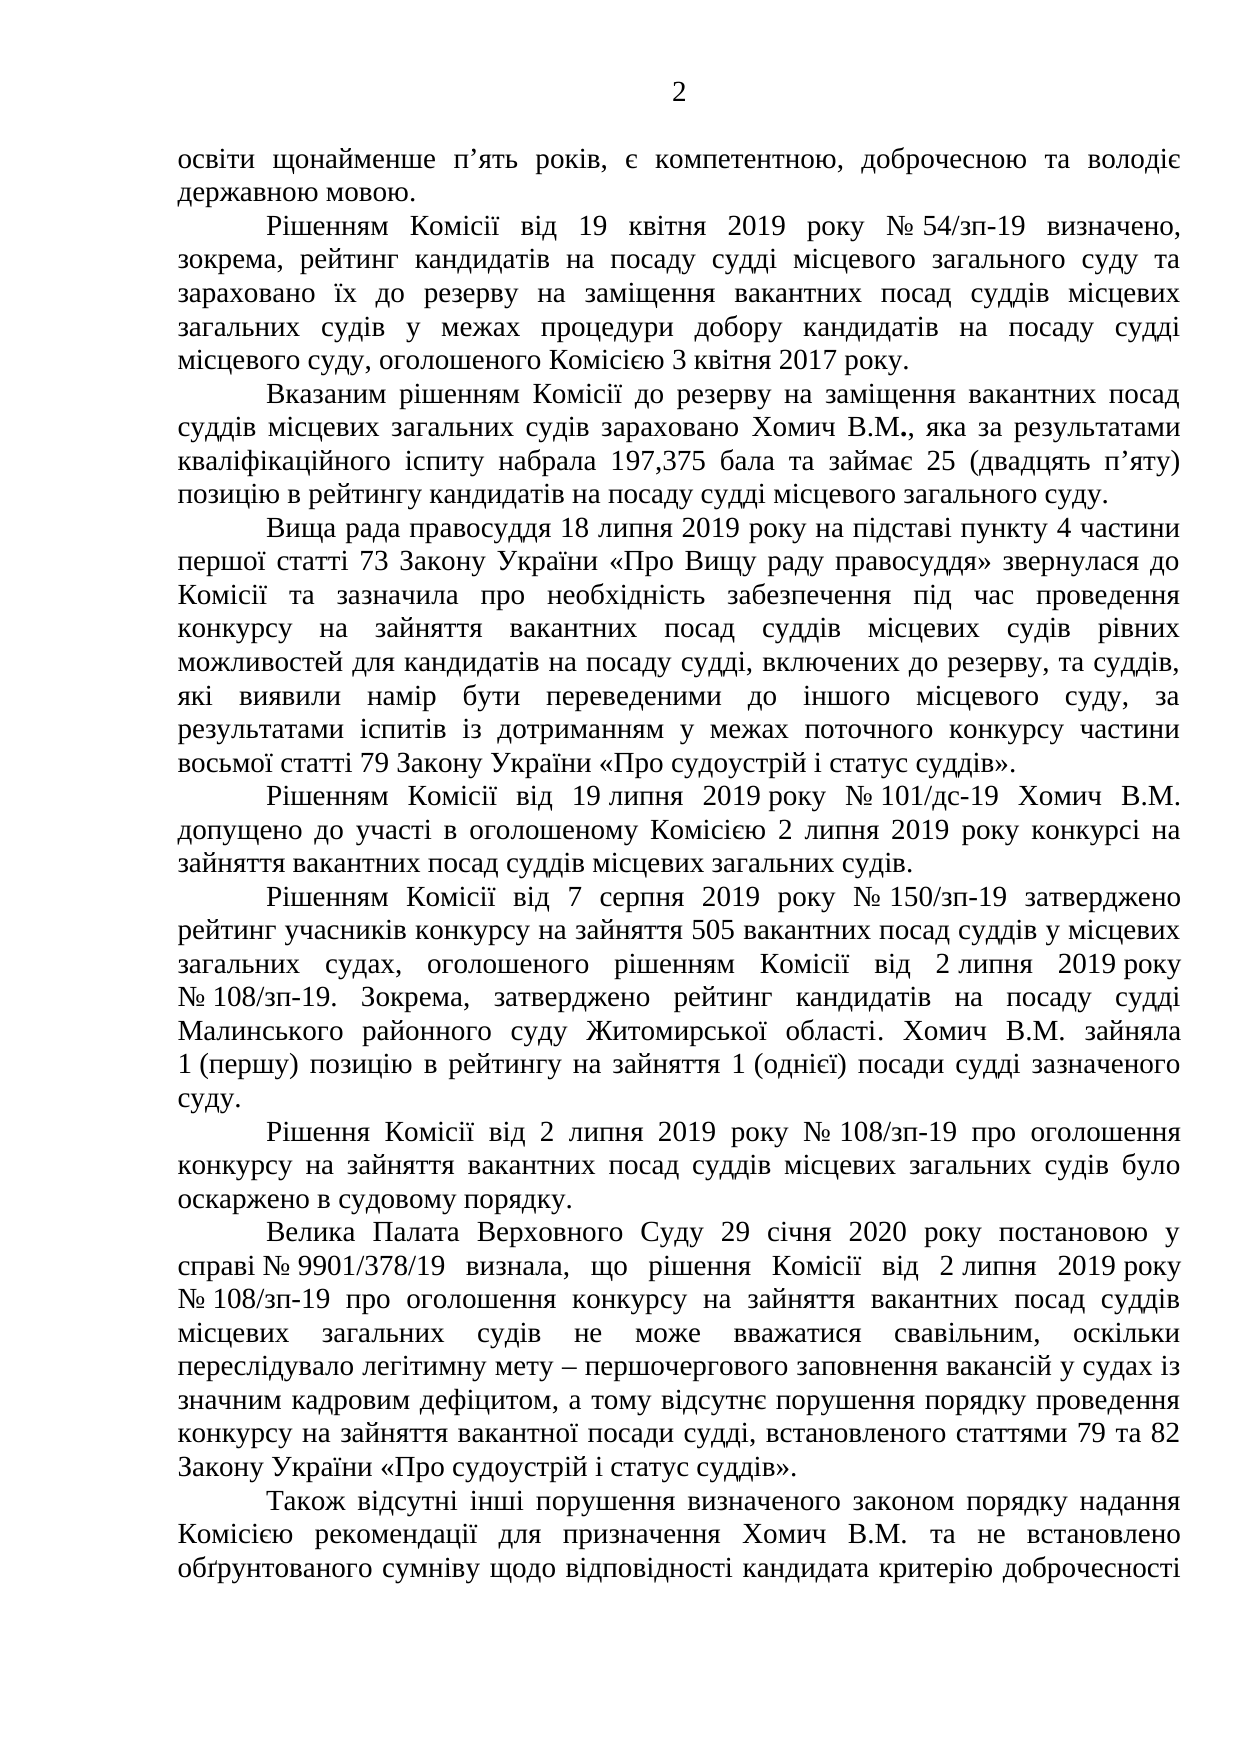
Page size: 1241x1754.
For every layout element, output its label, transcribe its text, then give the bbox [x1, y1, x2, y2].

text Вища рада правосуддя 18 липня 2019 року на підставі пункту 4 частини першої статті 73 Закону України «Про Вищу раду правосуддя» звернулася до Комісії та зазначила про необхідність забезпечення під час проведення конкурсу на зайняття вакантних посад суддів місцевих судів рівних можливостей для кандидатів на посаду судді, включених до резерву, та суддів, які виявили намір бути переведеними до іншого місцевого суду, за результатами іспитів із дотриманням у межах поточного конкурсу частини восьмої статті 79 Закону України «Про судоустрій і статус суддів». [177, 510, 1181, 778]
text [177, 141, 1181, 208]
text Рішенням Комісії від 7 серпня 2019 року № 150/зп-19 затверджено рейтинг учасників конкурсу на зайняття 505 вакантних посад суддів у місцевих загальних судах, оголошеного рішенням Комісії від 2 липня 2019 року № 108/зп-19. Зокрема, затверджено рейтинг кандидатів на посаду судді Малинського районного суду Житомирської області. Хомич В.М. зайняла 1 (першу) позицію в рейтингу на зайняття 1 (однієї) посади судді зазначеного суду. [177, 879, 1181, 1114]
text Вказаним рішенням Комісії до резерву на заміщення вакантних посад суддів місцевих загальних судів зараховано Хомич В.М., яка за результатами кваліфікаційного іспиту набрала 197,375 бала та займає 25 (двадцять п’яту) позицію в рейтингу кандидатів на посаду судді місцевого загального суду. [177, 376, 1181, 510]
text Рішенням Комісії від 19 липня 2019 року № 101/дс-19 Хомич В.М. допущено до участі в оголошеному Комісією 2 липня 2019 року конкурсі на зайняття вакантних посад суддів місцевих загальних судів. [177, 778, 1181, 879]
text Рішенням Комісії від 19 квітня 2019 року № 54/зп-19 визначено, зокрема, рейтинг кандидатів на посаду судді місцевого загального суду та зараховано їх до резерву на заміщення вакантних посад суддів місцевих загальних судів у межах процедури добору кандидатів на посаду судді місцевого суду, оголошеного Комісією 3 квітня 2017 року. [177, 208, 1181, 376]
text Велика Палата Верховного Суду 29 січня 2020 року постановою у справі № 9901/378/19 визнала, що рішення Комісії від 2 липня 2019 року № 108/зп-19 про оголошення конкурсу на зайняття вакантних посад суддів місцевих загальних судів не може вважатися свавільним, оскільки переслідувало легітимну мету – першочергового заповнення вакансій у судах із значним кадровим дефіцитом, а тому відсутнє порушення порядку проведення конкурсу на зайняття вакантної посади судді, встановленого статтями 79 та 82 Закону України «Про судоустрій і статус суддів». [177, 1214, 1181, 1483]
text Рішення Комісії від 2 липня 2019 року № 108/зп-19 про оголошення конкурсу на зайняття вакантних посад суддів місцевих загальних судів було оскаржено в судовому порядку. [177, 1114, 1181, 1214]
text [177, 1483, 1181, 1583]
